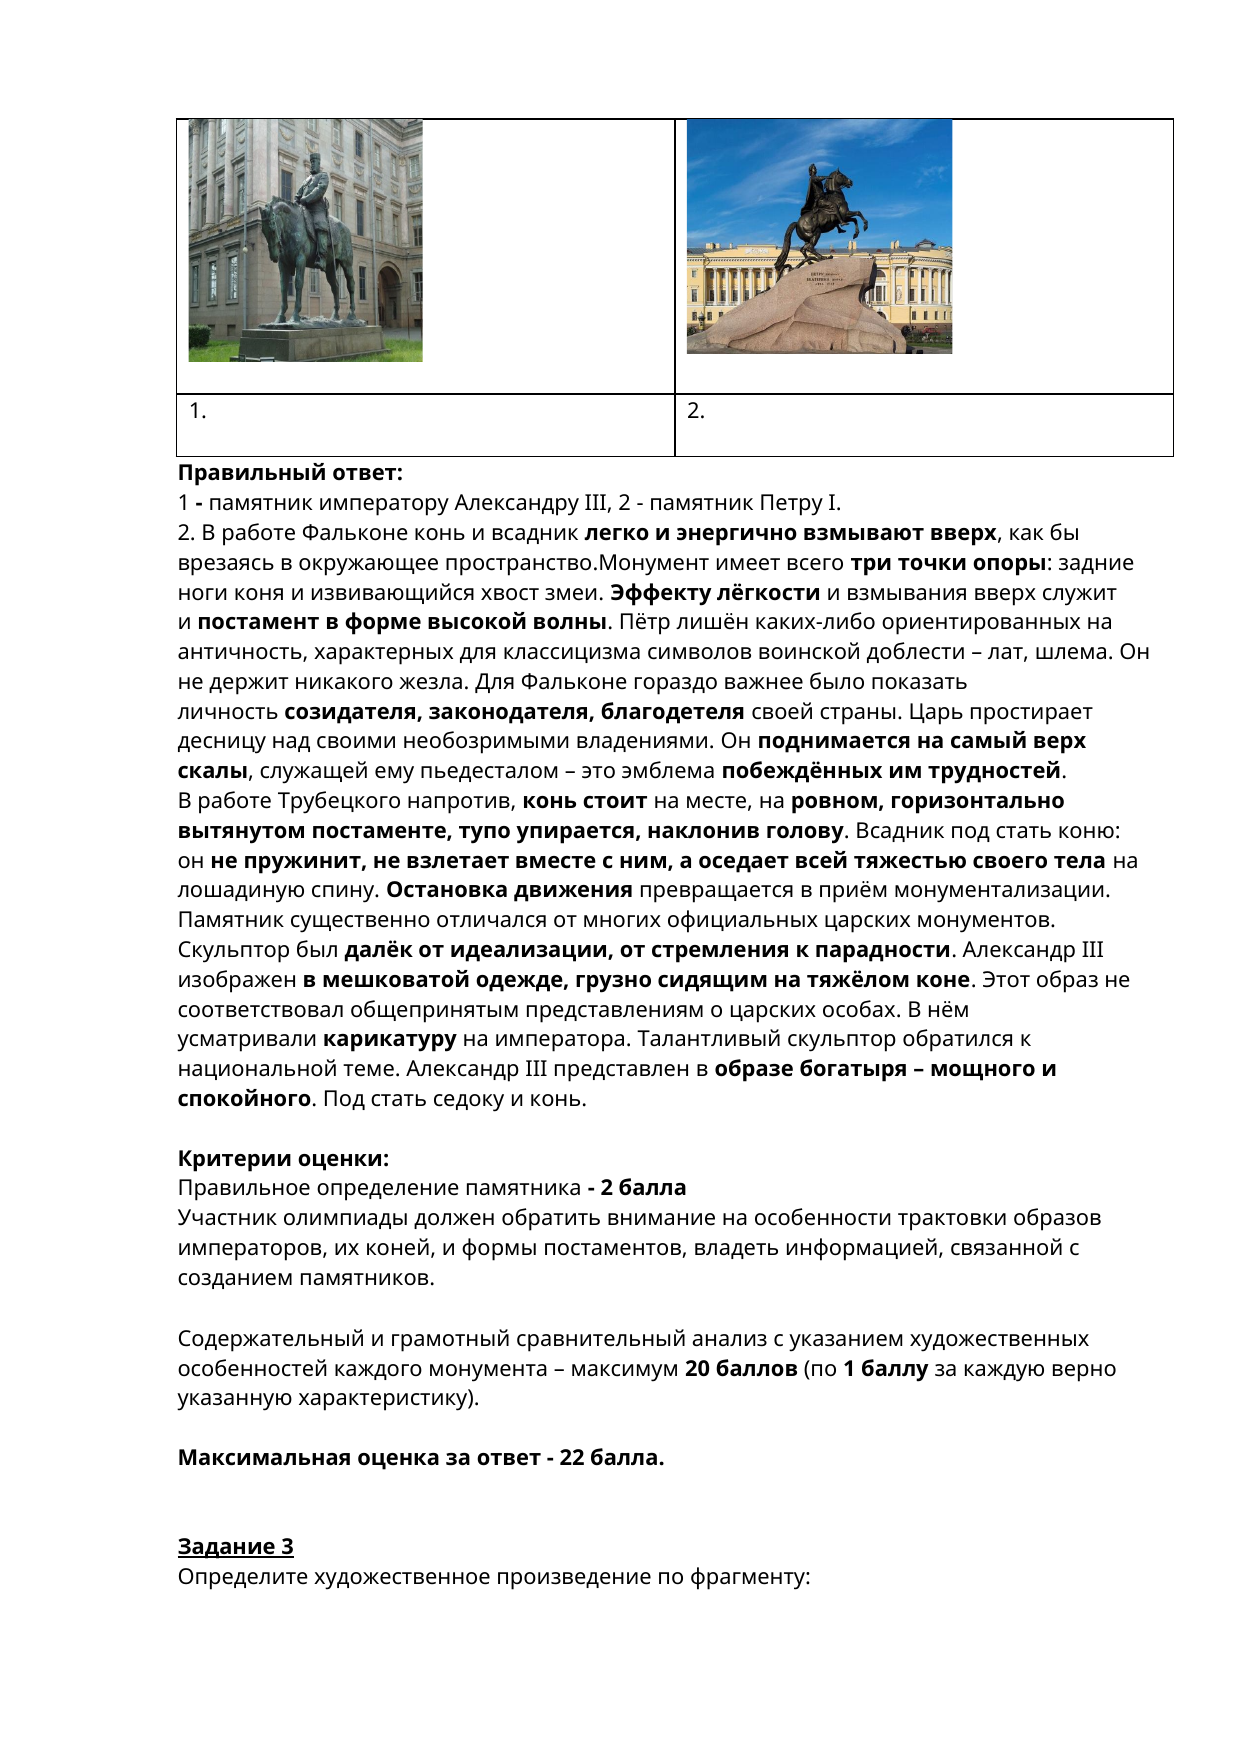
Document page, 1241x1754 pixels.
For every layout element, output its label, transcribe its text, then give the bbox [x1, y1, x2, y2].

picture [188, 119, 423, 362]
text Критерии оценки: [177, 1142, 1152, 1172]
text В работе Трубецкого напротив, конь стоит на месте, на ровном, горизонтально вытянутом постаменте, тупо упирается, наклонив голову. Всадник под стать коню: он не пружинит, не взлетает вместе с ним, а оседает всей тяжестью своего тела на лошадиную спину. Остановка движения превращается в приём монументализации. Памятник существенно отличался от многих официальных царских монументов. Скульптор был далёк от идеализации, от стремления к парадности. Александр III изображен в мешковатой одежде, грузно сидящим на тяжёлом коне. Этот образ не соответствовал общепринятым представлениям о царских особах. В нём усматривали карикатуру на императора. Талантливый скульптор обратился к национальной теме. Александр III представлен в образе богатыря – мощного и спокойного. Под стать седоку и конь. [177, 785, 1152, 1113]
text Определите художественное произведение по фрагменту: [177, 1561, 1152, 1591]
table_header [177, 120, 674, 393]
picture [686, 119, 953, 354]
text Максимальная оценка за ответ - 22 балла. [177, 1442, 1152, 1472]
table_cell 1. [177, 395, 674, 456]
text 2. В работе Фальконе конь и всадник легко и энергично взмывают вверх, как бы врезаясь в окружающее пространство.Монумент имеет всего три точки опоры: задние ноги коня и извивающийся хвост змеи. Эффекту лёгкости и взмывания вверх служит и постамент в форме высокой волны. Пётр лишён каких-либо ориентированных на античность, характерных для классицизма символов воинской доблести – лат, шлема. Он не держит никакого жезла. Для Фальконе гораздо важнее было показать личность созидателя, законодателя, благодетеля своей страны. Царь простирает десницу над своими необозримыми владениями. Он поднимается на самый верх скалы, служащей ему пьедесталом – это эмблема побеждённых им трудностей. [177, 517, 1152, 785]
table_header [676, 120, 1173, 393]
text Участник олимпиады должен обратить внимание на особенности трактовки образов императоров, их коней, и формы постаментов, владеть информацией, связанной с созданием памятников. [177, 1202, 1152, 1291]
text Задание 3 [177, 1531, 1152, 1561]
text Правильное определение памятника - 2 балла [177, 1172, 1152, 1202]
text Правильный ответ: [177, 457, 1152, 487]
text 1 - памятник императору Александру III, 2 - памятник Петру I. [177, 487, 1152, 517]
table_cell 2. [676, 395, 1173, 456]
text Содержательный и грамотный сравнительный анализ с указанием художественных особенностей каждого монумента – максимум 20 баллов (по 1 баллу за каждую верно указанную характеристику). [177, 1323, 1152, 1412]
